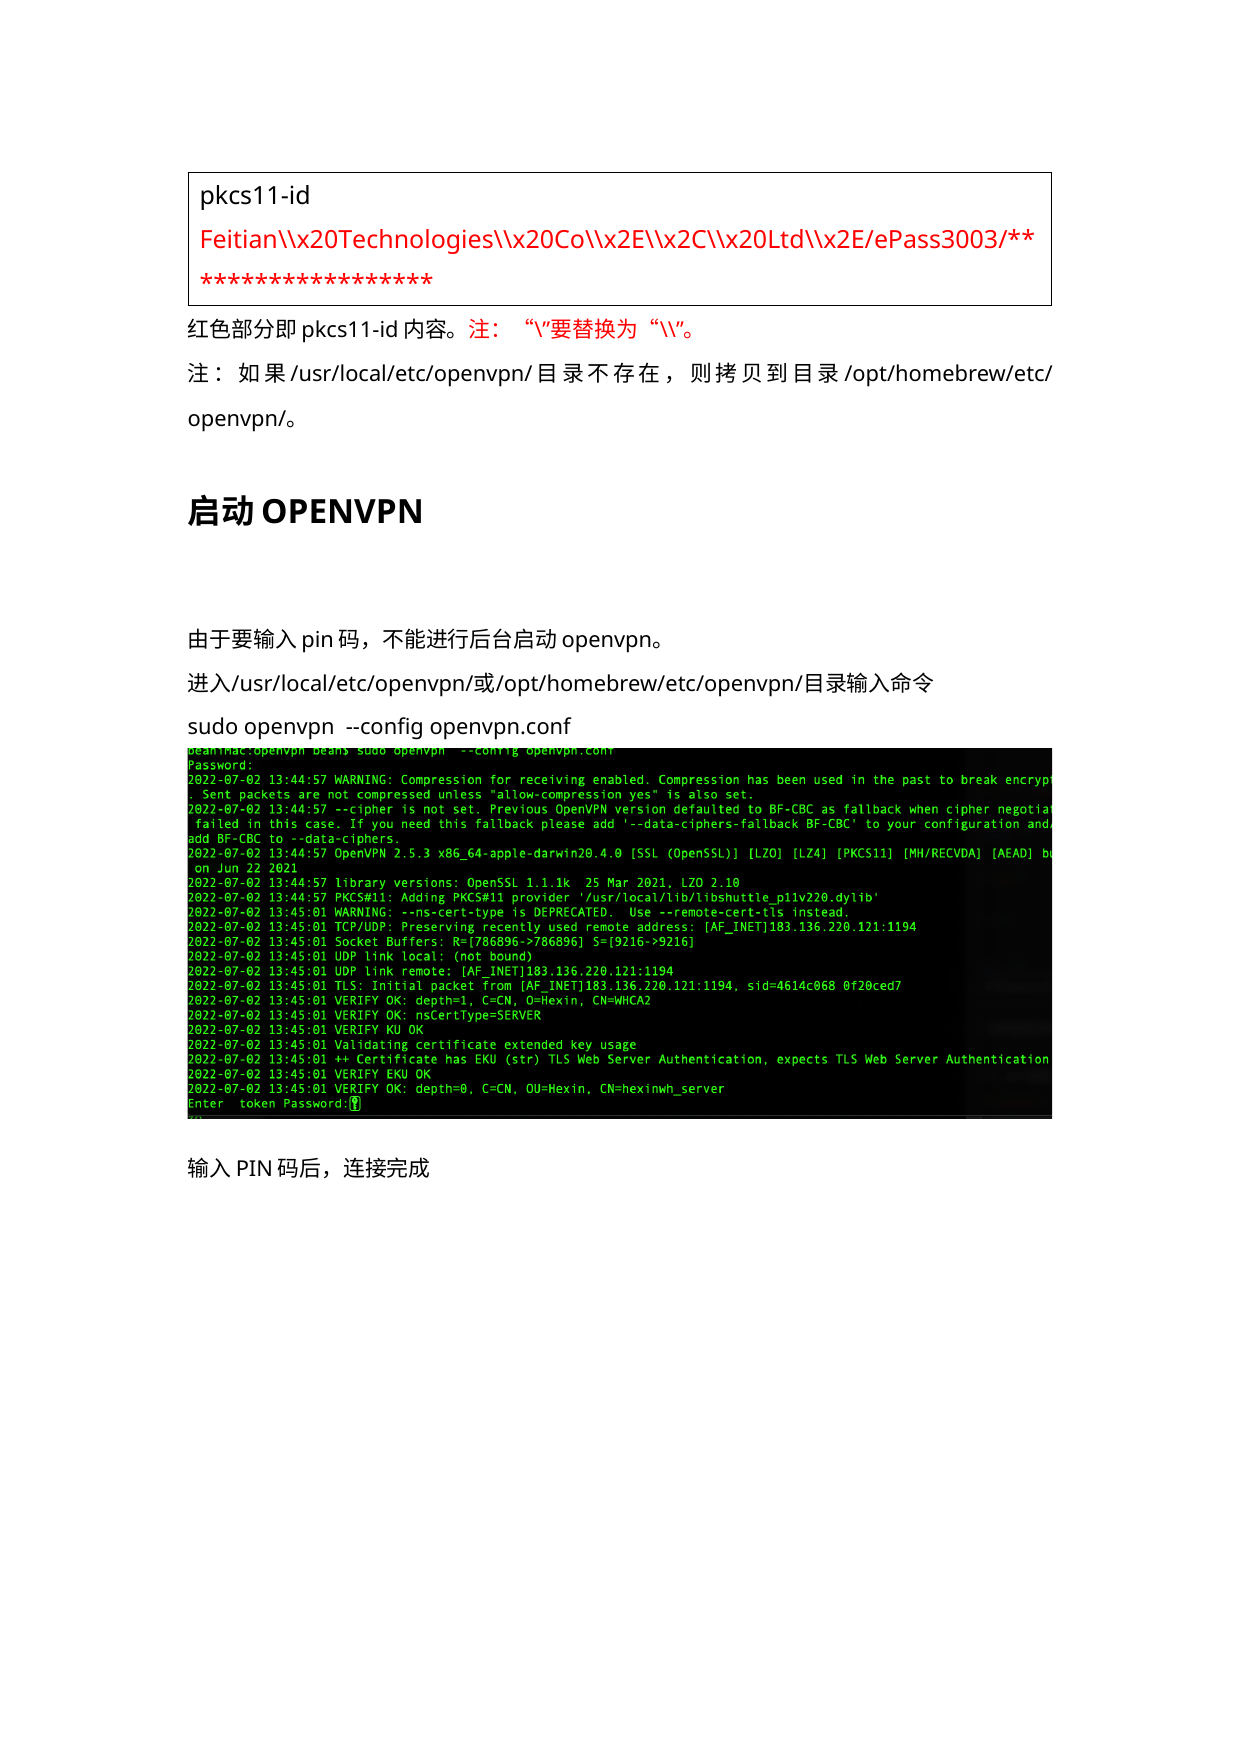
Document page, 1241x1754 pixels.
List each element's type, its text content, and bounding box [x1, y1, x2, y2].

text 输入PIN码后，连接完成 [187, 1145, 1053, 1189]
subtitle 启动OPENVPN [187, 466, 1053, 554]
text 红色部分即pkcs11-id内容。注：“\”要替换为“\\”。 [187, 306, 1053, 350]
text sudo openvpn --config openvpn.conf [187, 704, 1053, 748]
picture [187, 748, 1053, 1119]
text 进入/usr/local/etc/openvpn/或/opt/homebrew/etc/openvpn/目录输入命令 [187, 660, 1053, 704]
text 由于要输入pin码，不能进行后台启动openvpn。 [187, 616, 1053, 660]
table_header pkcs11-id Feitian\\x20Technologies\\x20Co\\x2E\\x2C\\x20Ltd\\x2E/ePass3003/******************* [189, 173, 1051, 305]
text 注：如果/usr/local/etc/openvpn/目录不存在，则拷贝到目录/opt/homebrew/etc/openvpn/。 [187, 350, 1053, 438]
